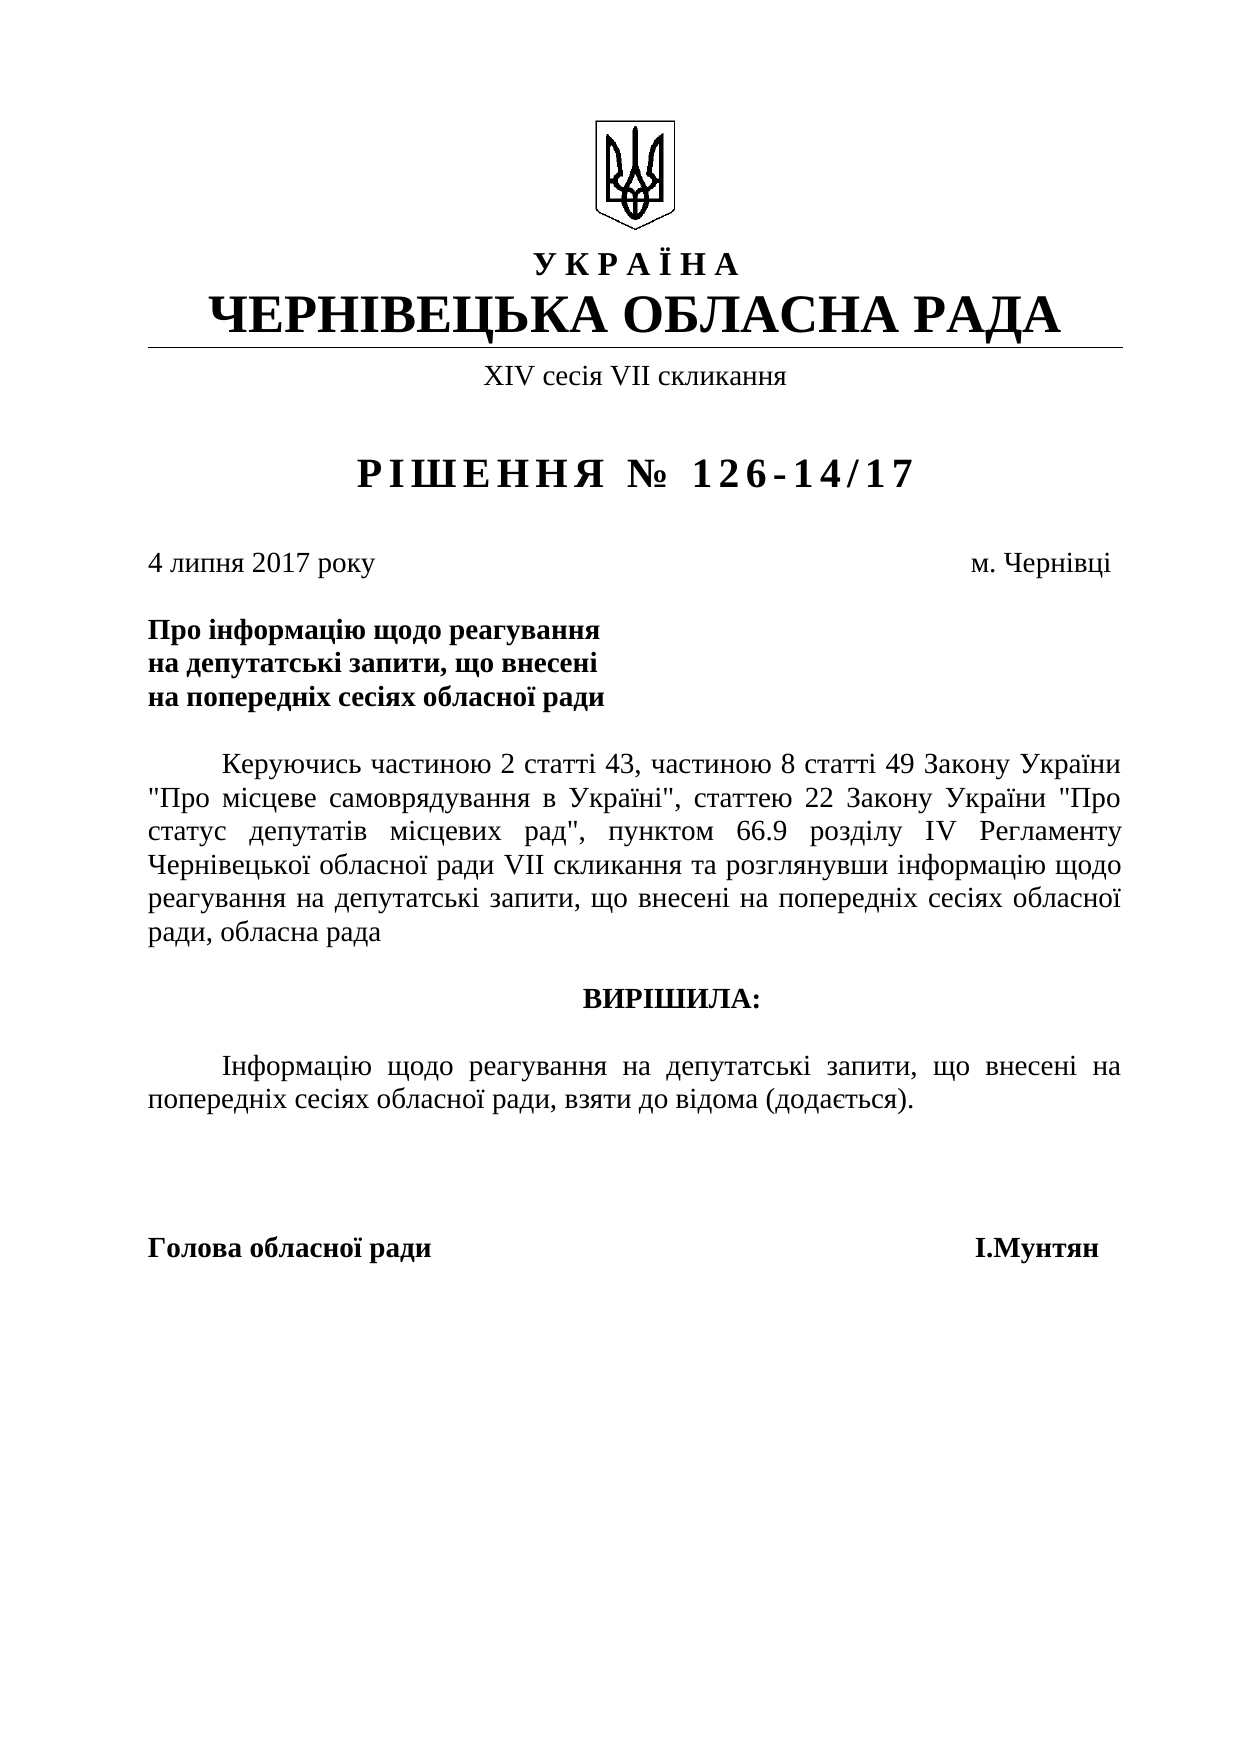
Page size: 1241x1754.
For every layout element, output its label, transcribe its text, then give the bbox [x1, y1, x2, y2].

subtitle ЧЕРНІВЕЦЬКА ОБЛАСНА РАДА [148, 282, 1123, 347]
table_header м. Чернівці [580, 545, 1122, 578]
picture [593, 118, 677, 233]
subtitle ХІV сесія VІІ скликання [148, 358, 1122, 391]
table_header 4 липня 2017 року [148, 545, 580, 578]
list Інформацію щодо реагування на депутатські запити, що внесені на попередніх сесіях обласної ради, взяти до відома (додається). [148, 1048, 1122, 1115]
subtitle РІШЕННЯ № 126-14/17 [148, 449, 1122, 497]
text ВИРІШИЛА: [148, 981, 1122, 1014]
text Про інформацію щодо реагування на депутатські запити, що внесені на попередніх сесіях обласної ради [148, 612, 620, 713]
text Голова обласної ради І.Мунтян [148, 1230, 1122, 1264]
text Керуючись частиною 2 статті 43, частиною 8 статті 49 Закону України "Про місцеве самоврядування в Україні", статтею 22 Закону України "Про статус депутатів місцевих рад", пунктом 66.9 розділу ІV Регламенту Чернівецької обласної ради VІI скликання та розглянувши інформацію щодо реагування на депутатські запити, що внесені на попередніх сесіях обласної ради, обласна рада [148, 746, 1122, 947]
text У К Р А Ї Н А [148, 232, 1123, 282]
